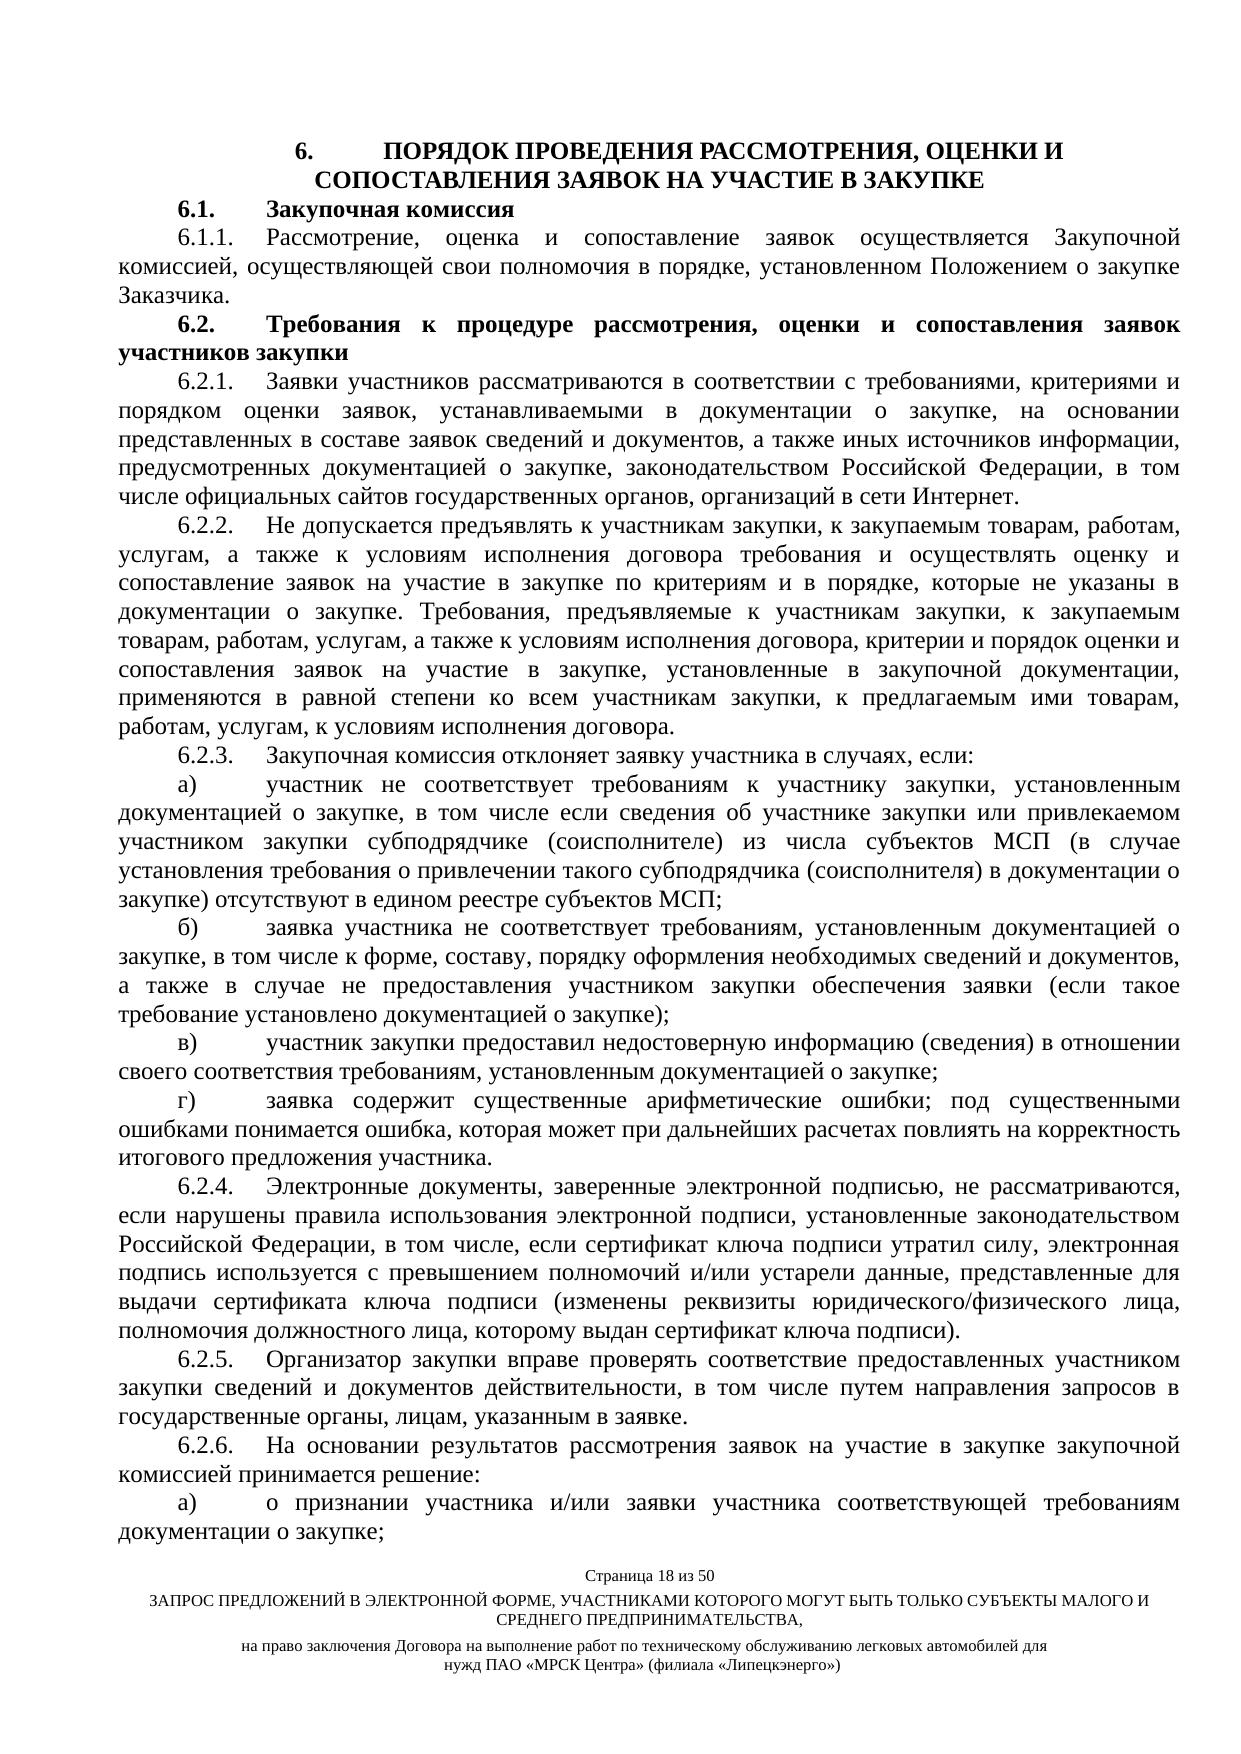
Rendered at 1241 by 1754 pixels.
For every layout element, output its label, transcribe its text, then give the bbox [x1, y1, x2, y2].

subtitle Требования к процедуре рассмотрения, оценки и сопоставления заявок участников закупки [118, 309, 1181, 366]
subtitle Заявки участников рассматриваются в соответствии с требованиями, критериями и порядком оценки заявок, устанавливаемыми в документации о закупке, на основании представленных в составе заявок сведений и документов, а также иных источников информации, предусмотренных документацией о закупке, законодательством Российской Федерации, в том числе официальных сайтов государственных органов, организаций в сети Интернет. [118, 366, 1181, 510]
subtitle о признании участника и/или заявки участника соответствующей требованиям документации о закупке; [118, 1487, 1181, 1545]
subtitle Закупочная комиссия [118, 194, 1181, 222]
list участник не соответствует требованиям к участнику закупки, установленным документацией о закупке, в том числе если сведения об участнике закупки или привлекаемом участником закупки субподрядчике (соисполнителе) из числа субъектов МСП (в случае установления требования о привлечении такого субподрядчика (соисполнителя) в документации о закупке) отсутствуют в едином реестре субъектов МСП; [118, 769, 1181, 912]
subtitle ПОРЯДОК ПРОВЕДЕНИЯ РАССМОТРЕНИЯ, ОЦЕНКИ И СОПОСТАВЛЕНИЯ ЗАЯВОК НА УЧАСТИЕ В ЗАКУПКЕ [118, 136, 1181, 194]
list заявка участника не соответствует требованиям, установленным документацией о закупке, в том числе к форме, составу, порядку оформления необходимых сведений и документов, а также в случае не предоставления участником закупки обеспечения заявки (если такое требование установлено документацией о закупке); [118, 912, 1181, 1027]
subtitle На основании результатов рассмотрения заявок на участие в закупке закупочной комиссией принимается решение: [118, 1430, 1181, 1487]
list участник закупки предоставил недостоверную информацию (сведения) в отношении своего соответствия требованиям, установленным документацией о закупке; [118, 1027, 1181, 1085]
subtitle Не допускается предъявлять к участникам закупки, к закупаемым товарам, работам, услугам, а также к условиям исполнения договора требования и осуществлять оценку и сопоставление заявок на участие в закупке по критериям и в порядке, которые не указаны в документации о закупке. Требования, предъявляемые к участникам закупки, к закупаемым товарам, работам, услугам, а также к условиям исполнения договора, критерии и порядок оценки и сопоставления заявок на участие в закупке, установленные в закупочной документации, применяются в равной степени ко всем участникам закупки, к предлагаемым ими товарам, работам, услугам, к условиям исполнения договора. [118, 510, 1181, 740]
subtitle Закупочная комиссия отклоняет заявку участника в случаях, если: [118, 740, 1181, 769]
subtitle Организатор закупки вправе проверять соответствие предоставленных участником закупки сведений и документов действительности, в том числе путем направления запросов в государственные органы, лицам, указанным в заявке. [118, 1344, 1181, 1430]
list заявка содержит существенные арифметические ошибки; под существенными ошибками понимается ошибка, которая может при дальнейших расчетах повлиять на корректность итогового предложения участника. [118, 1085, 1181, 1171]
subtitle Электронные документы, заверенные электронной подписью, не рассматриваются, если нарушены правила использования электронной подписи, установленные законодательством Российской Федерации, в том числе, если сертификат ключа подписи утратил силу, электронная подпись используется с превышением полномочий и/или устарели данные, представленные для выдачи сертификата ключа подписи (изменены реквизиты юридического/физического лица, полномочия должностного лица, которому выдан сертификат ключа подписи). [118, 1171, 1181, 1344]
subtitle Рассмотрение, оценка и сопоставление заявок осуществляется Закупочной комиссией, осуществляющей свои полномочия в порядке, установленном Положением о закупке Заказчика. [118, 222, 1181, 309]
